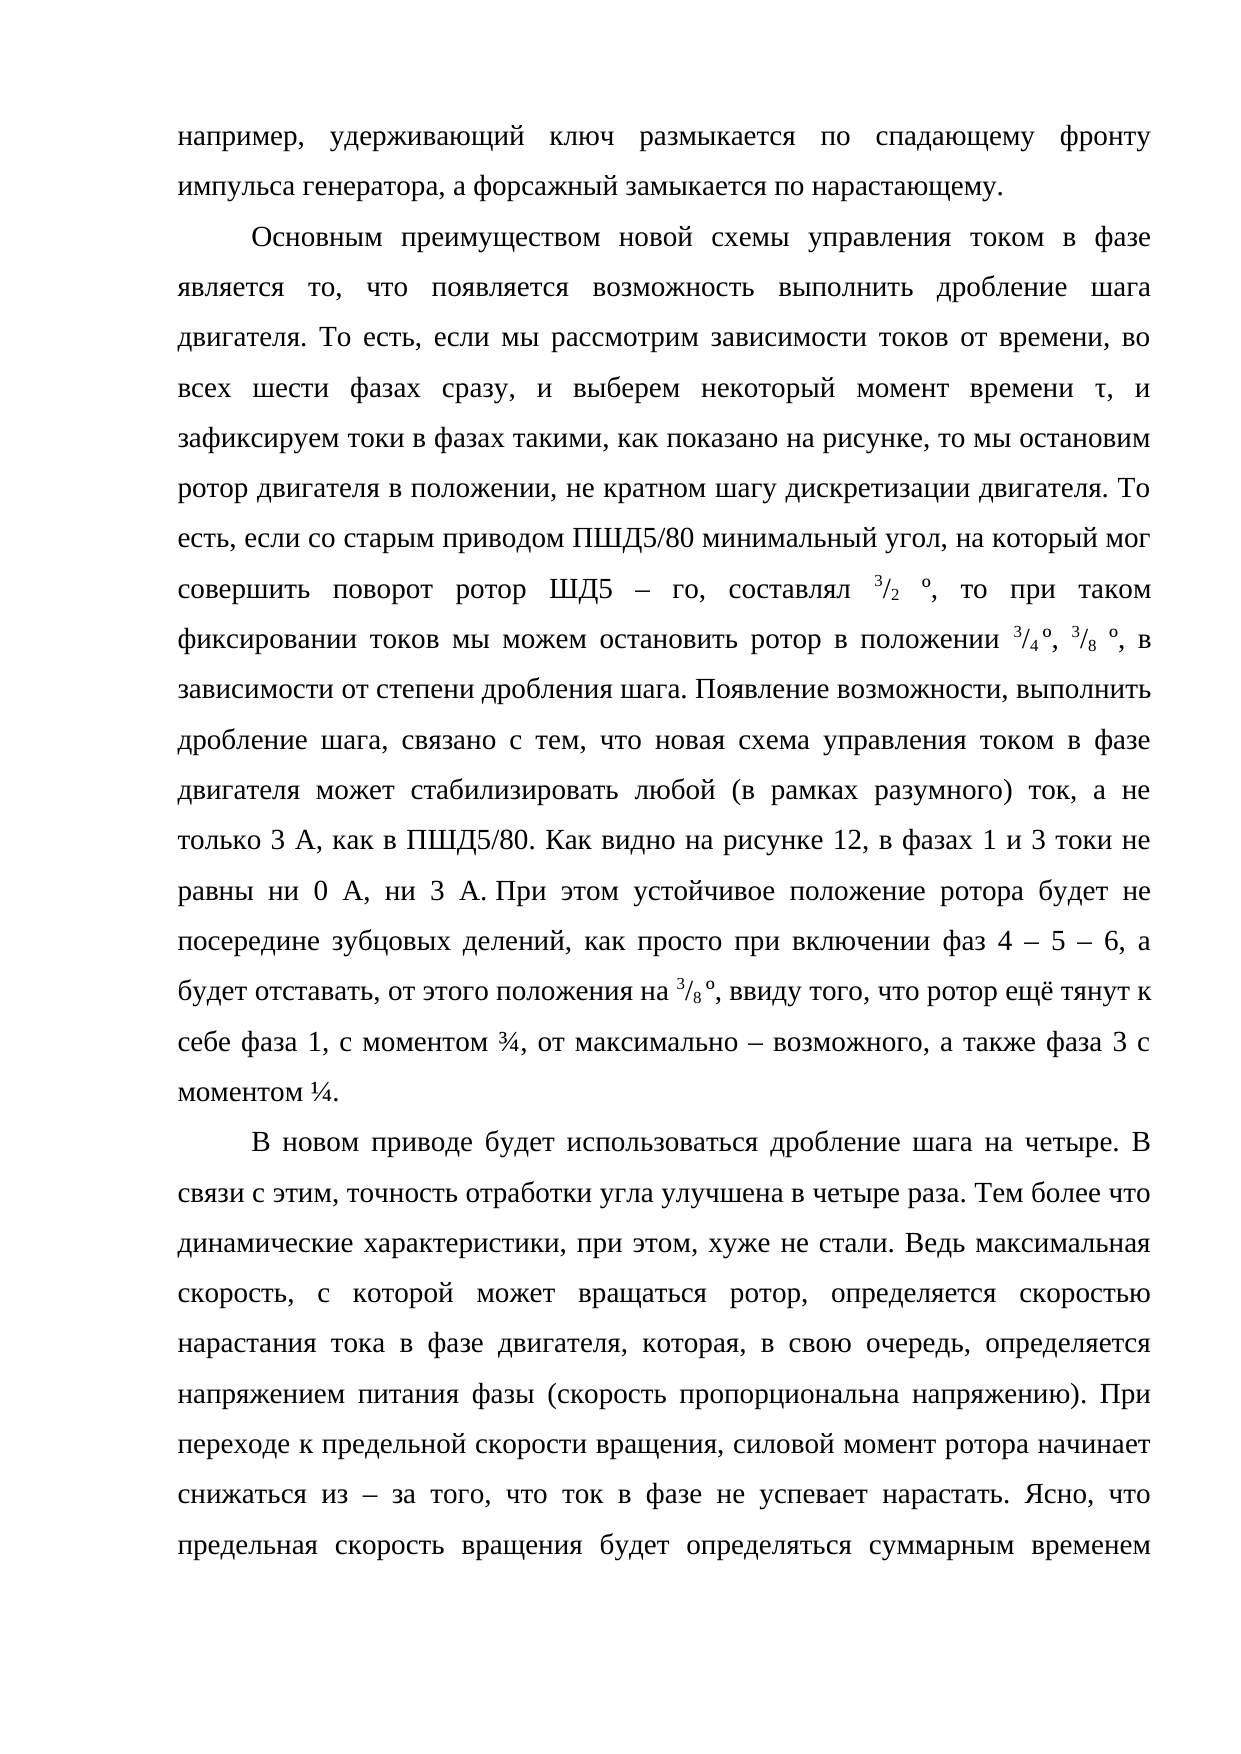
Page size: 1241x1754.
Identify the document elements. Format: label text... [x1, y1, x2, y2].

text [177, 1124, 1152, 1560]
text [177, 118, 1152, 202]
text Основным преимуществом новой схемы управления током в фазе является то, что появляется возможность выполнить дробление шага двигателя. То есть, если мы рассмотрим зависимости токов от времени, во всех шести фазах сразу, и выберем некоторый момент времени τ, и зафиксируем токи в фазах такими, как показано на рисунке, то мы остановим ротор двигателя в положении, не кратном шагу дискретизации двигателя. То есть, если со старым приводом ПШД5/80 минимальный угол, на который мог совершить поворот ротор ШД5 – го, составлял 3/2 º, то при таком фиксировании токов мы можем остановить ротор в положении 3/4 º, 3/8 º, в зависимости от степени дробления шага. Появление возможности, выполнить дробление шага, связано с тем, что новая схема управления током в фазе двигателя может стабилизировать любой (в рамках разумного) ток, а не только 3 А, как в ПШД5/80. Как видно на рисунке 12, в фазах 1 и 3 токи не равны ни 0 А, ни 3 А. При этом устойчивое положение ротора будет не посередине зубцовых делений, как просто при включении фаз 4 – 5 – 6, а будет отставать, от этого положения на 3/8 º, ввиду того, что ротор ещё тянут к себе фаза 1, с моментом ¾, от максимально – возможного, а также фаза 3 с моментом ¼. [177, 219, 1152, 1108]
